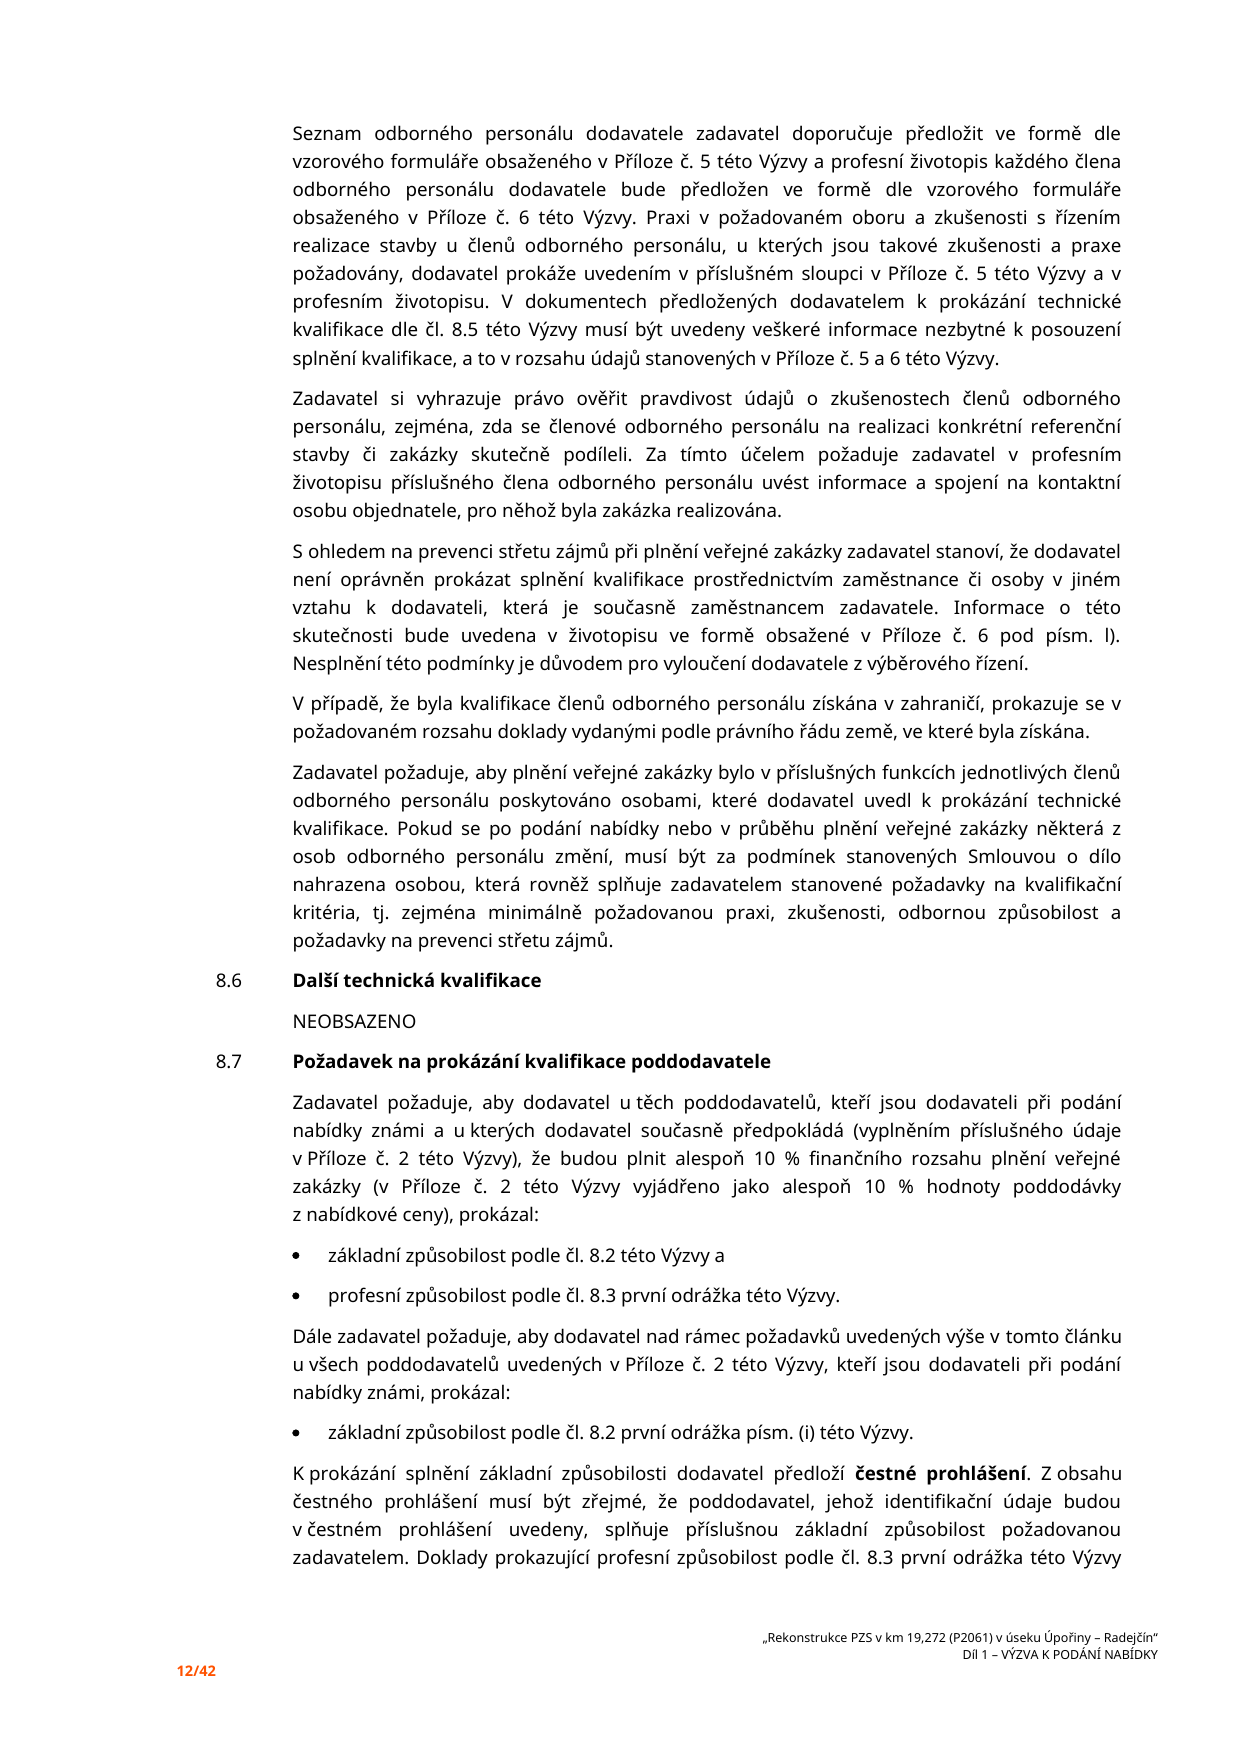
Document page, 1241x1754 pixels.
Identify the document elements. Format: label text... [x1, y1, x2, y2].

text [292, 1460, 1122, 1569]
text Zadavatel požaduje, aby dodavatel u těch poddodavatelů, kteří jsou dodavateli při podání nabídky známi a u kterých dodavatel současně předpokládá (vyplněním příslušného údaje v Příloze č. 2 této Výzvy), že budou plnit alespoň 10 % finančního rozsahu plnění veřejné zakázky (v Příloze č. 2 této Výzvy vyjádřeno jako alespoň 10 % hodnoty poddodávky z nabídkové ceny), prokázal: [292, 1089, 1122, 1227]
text základní způsobilost podle čl. 8.2 této Výzvy a [292, 1242, 1122, 1267]
text Zadavatel si vyhrazuje právo ověřit pravdivost údajů o zkušenostech členů odborného personálu, zejména, zda se členové odborného personálu na realizaci konkrétní referenční stavby či zakázky skutečně podíleli. Za tímto účelem požaduje zadavatel v profesním životopisu příslušného člena odborného personálu uvést informace a spojení na kontaktní osobu objednatele, pro něhož byla zakázka realizována. [292, 385, 1122, 523]
text V případě, že byla kvalifikace členů odborného personálu získána v zahraničí, prokazuje se v požadovaném rozsahu doklady vydanými podle právního řádu země, ve které byla získána. [292, 691, 1122, 744]
text NEOBSAZENO [292, 1008, 1122, 1034]
text Dále zadavatel požaduje, aby dodavatel nad rámec požadavků uvedených výše v tomto článku u všech poddodavatelů uvedených v Příloze č. 2 této Výzvy, kteří jsou dodavateli při podání nabídky známi, prokázal: [292, 1323, 1122, 1404]
text základní způsobilost podle čl. 8.2 první odrážka písm. (i) této Výzvy. [292, 1419, 1122, 1445]
text S ohledem na prevenci střetu zájmů při plnění veřejné zakázky zadavatel stanoví, že dodavatel není oprávněn prokázat splnění kvalifikace prostřednictvím zaměstnance či osoby v jiném vztahu k dodavateli, která je současně zaměstnancem zadavatele. Informace o této skutečnosti bude uvedena v životopisu ve formě obsažené v Příloze č. 6 pod písm. l). Nesplnění této podmínky je důvodem pro vyloučení dodavatele z výběrového řízení. [292, 538, 1122, 676]
text Seznam odborného personálu dodavatele zadavatel doporučuje předložit ve formě dle vzorového formuláře obsaženého v Příloze č. 5 této Výzvy a profesní životopis každého člena odborného personálu dodavatele bude předložen ve formě dle vzorového formuláře obsaženého v Příloze č. 6 této Výzvy. Praxi v požadovaném oboru a zkušenosti s řízením realizace stavby u členů odborného personálu, u kterých jsou takové zkušenosti a praxe požadovány, dodavatel prokáže uvedením v příslušném sloupci v Příloze č. 5 této Výzvy a v profesním životopisu. V dokumentech předložených dodavatelem k prokázání technické kvalifikace dle čl. 8.5 této Výzvy musí být uvedeny veškeré informace nezbytné k posouzení splnění kvalifikace, a to v rozsahu údajů stanovených v Příloze č. 5 a 6 této Výzvy. [292, 121, 1122, 370]
text Další technická kvalifikace [216, 968, 1122, 993]
text profesní způsobilost podle čl. 8.3 první odrážka této Výzvy. [292, 1282, 1122, 1308]
text Požadavek na prokázání kvalifikace poddodavatele [216, 1049, 1122, 1074]
text Zadavatel požaduje, aby plnění veřejné zakázky bylo v příslušných funkcích jednotlivých členů odborného personálu poskytováno osobami, které dodavatel uvedl k prokázání technické kvalifikace. Pokud se po podání nabídky nebo v průběhu plnění veřejné zakázky některá z osob odborného personálu změní, musí být za podmínek stanovených Smlouvou o dílo nahrazena osobou, která rovněž splňuje zadavatelem stanovené požadavky na kvalifikační kritéria, tj. zejména minimálně požadovanou praxi, zkušenosti, odbornou způsobilost a požadavky na prevenci střetu zájmů. [292, 759, 1122, 953]
